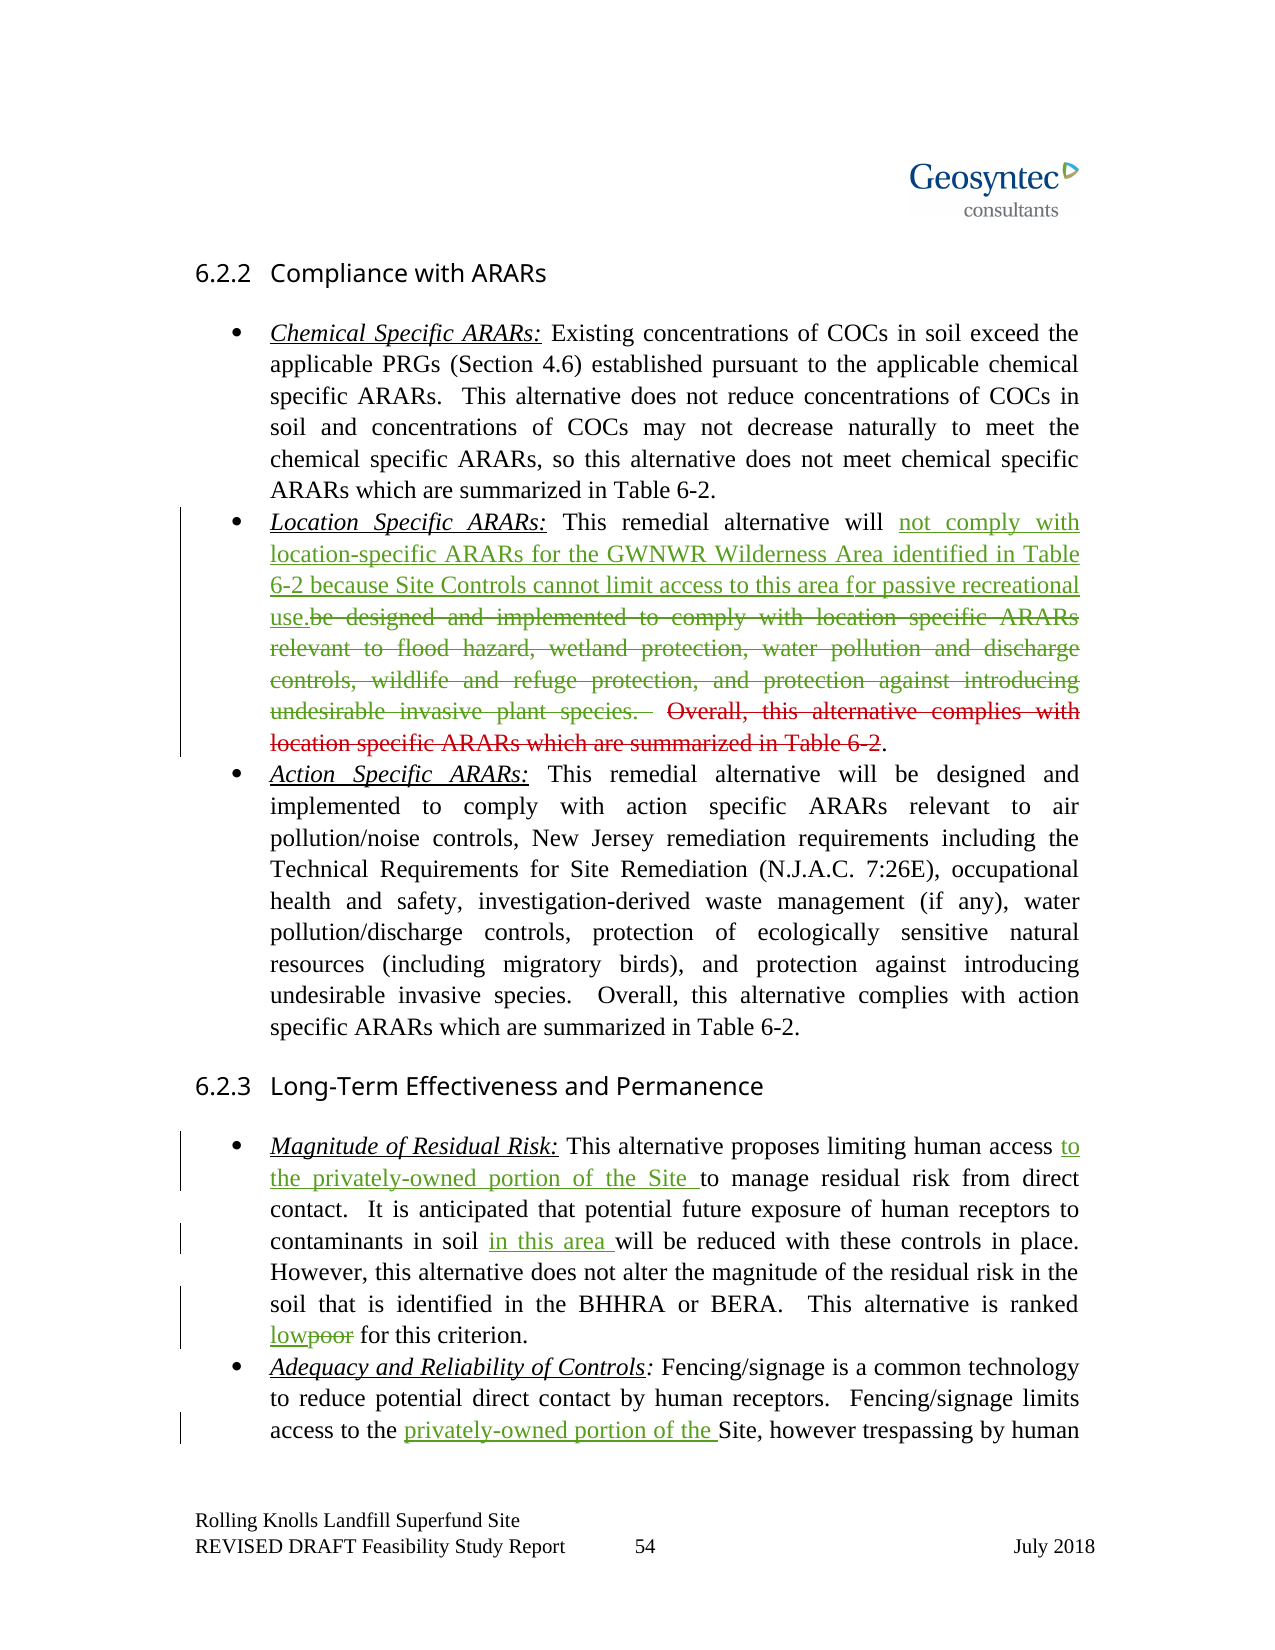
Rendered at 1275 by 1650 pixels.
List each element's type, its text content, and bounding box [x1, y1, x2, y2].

list Location Specific ARARs: This remedial alternative will . [232, 507, 1080, 757]
list Chemical Specific ARARs: Existing concentrations of COCs in soil exceed the applicable PRGs (Section 4.6) established pursuant to the applicable chemical specific ARARs. This alternative does not reduce concentrations of COCs in soil and concentrations of COCs may not decrease naturally to meet the chemical specific ARARs, so this alternative does not meet chemical specific ARARs which are summarized in Table 6-2. [232, 318, 1080, 504]
picture [908, 160, 1080, 218]
list Action Specific ARARs: This remedial alternative will be designed and implemented to comply with action specific ARARs relevant to air pollution/noise controls, New Jersey remediation requirements including the Technical Requirements for Site Remediation (N.J.A.C. 7:26E), occupational health and safety, investigation-derived waste management (if any), water pollution/discharge controls, protection of ecologically sensitive natural resources (including migratory birds), and protection against introducing undesirable invasive species. Overall, this alternative complies with action specific ARARs which are summarized in Table 6-2. [232, 759, 1080, 1041]
subtitle 6.2.2 Compliance with ARARs [195, 255, 1080, 289]
list Magnitude of Residual Risk: This alternative proposes limiting human access to manage residual risk from direct contact. It is anticipated that potential future exposure of human receptors to contaminants in soil will be reduced with these controls in place. However, this alternative does not alter the magnitude of the residual risk in the soil that is identified in the BHHRA or BERA. This alternative is ranked for this criterion. [232, 1131, 1080, 1349]
subtitle 6.2.3 Long-Term Effectiveness and Permanence [195, 1069, 1080, 1103]
